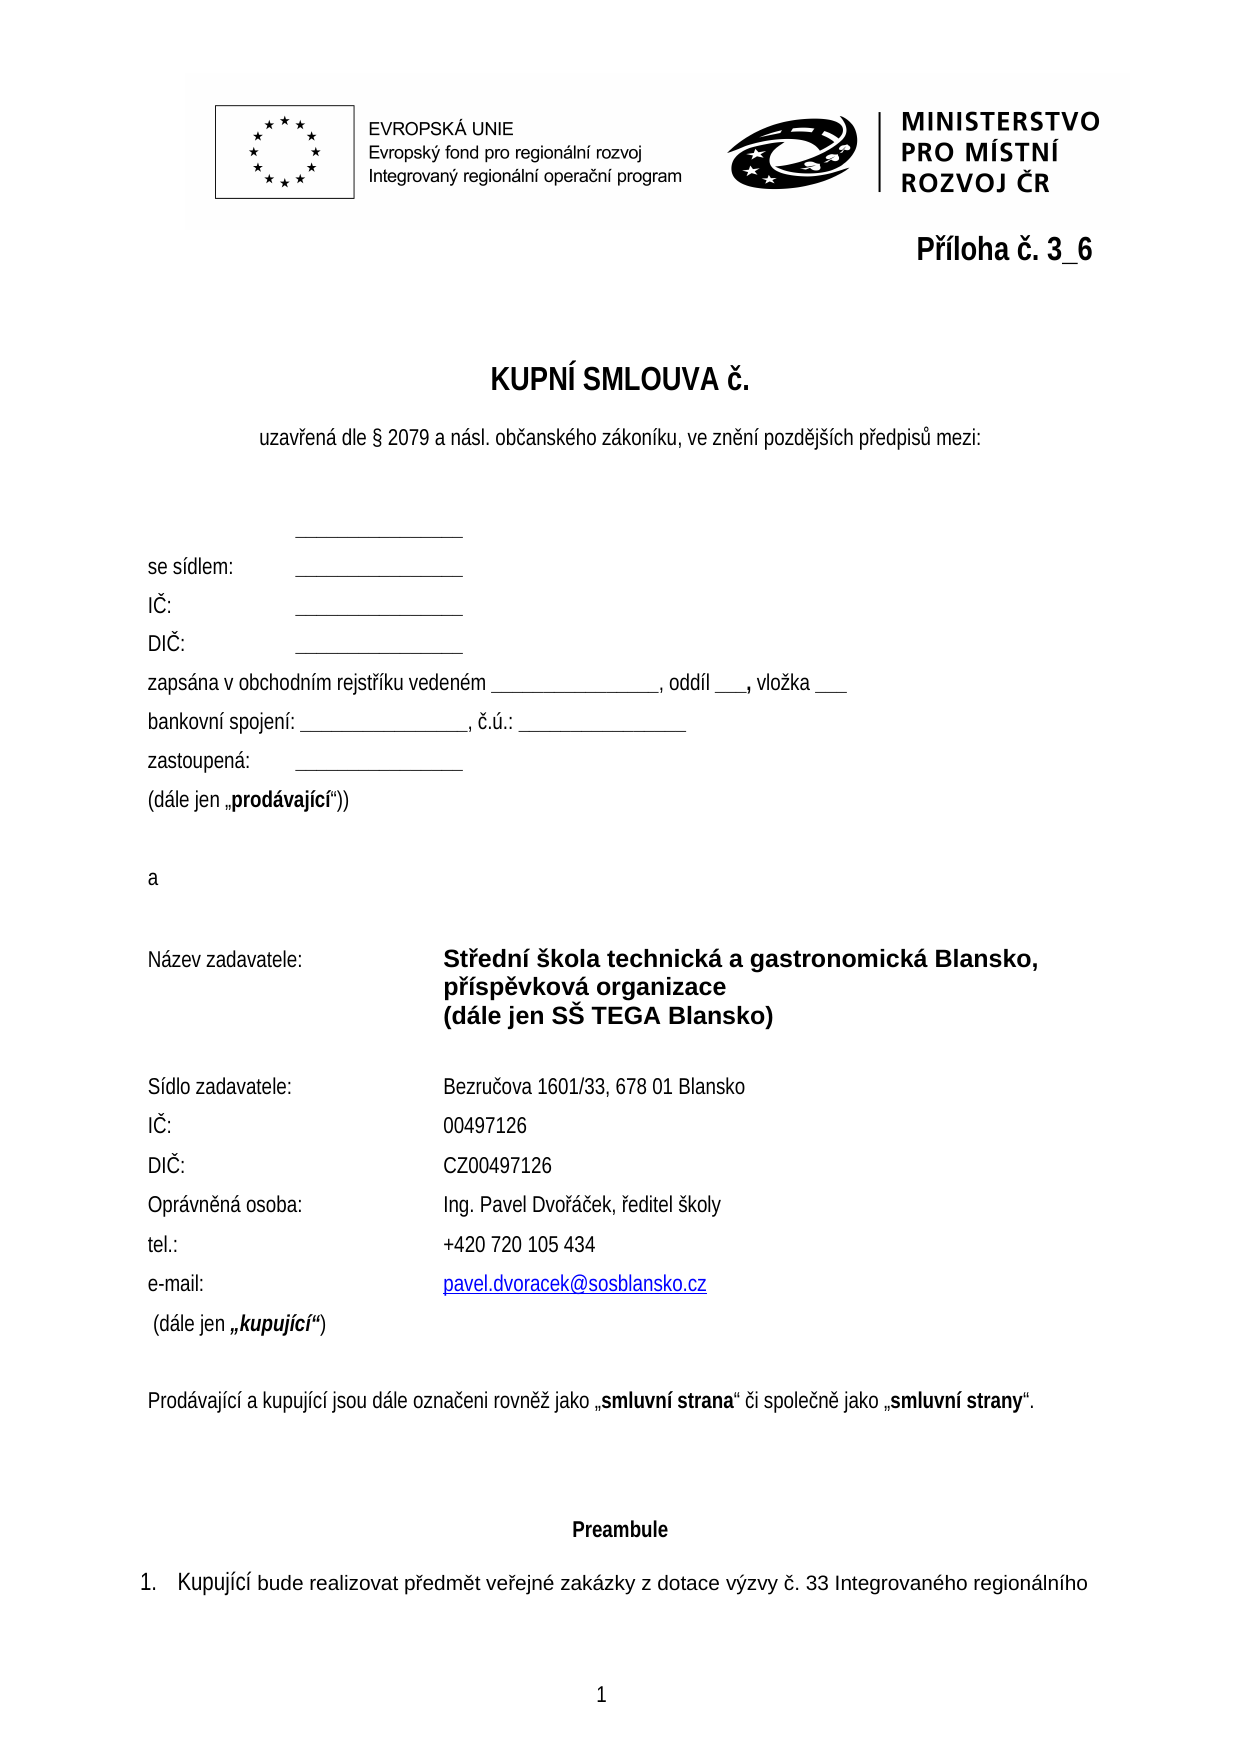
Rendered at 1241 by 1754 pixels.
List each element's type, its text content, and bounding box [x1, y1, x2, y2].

text (dále jen SŠ TEGA Blansko) [370, 1001, 1093, 1030]
text IČ: 00497126 [148, 1112, 1093, 1138]
list Kupující bude realizovat předmět veřejné zakázky z dotace výzvy č. 33 Integrovaného regionálního [140, 1567, 1093, 1596]
text tel.: +420 720 105 434 [148, 1231, 1093, 1257]
text zapsána v obchodním rejstříku vedeném ________________, oddíl ___, vložka ___ [148, 669, 1093, 696]
text Oprávněná osoba: Ing. Pavel Dvořáček, ředitel školy [148, 1191, 1093, 1217]
text bankovní spojení: ________________, č.ú.: ________________ [148, 708, 1093, 734]
text Název zadavatele: Střední škola technická a gastronomická Blansko, [148, 943, 1093, 972]
text IČ: ________________ [148, 592, 1093, 618]
text příspěvková organizace [370, 972, 1093, 1001]
text e-mail: pavel.dvoracek@sosblansko.cz [148, 1270, 1093, 1296]
text Sídlo zadavatele: Bezručova 1601/33, 678 01 Blansko [148, 1073, 1093, 1099]
text ________________ [222, 514, 1093, 540]
text Preambule [148, 1516, 1093, 1542]
text DIČ: CZ00497126 [148, 1152, 1093, 1178]
subtitle Příloha č. 3_6 [148, 229, 1093, 268]
subtitle KUPNÍ SMLOUVA č. [148, 359, 1093, 397]
text a [148, 863, 1093, 890]
picture [184, 73, 1130, 230]
text DIČ: ________________ [148, 630, 1093, 657]
text zastoupená: ________________ [148, 747, 1093, 773]
text Prodávající a kupující jsou dále označeni rovněž jako „smluvní strana“ či společně jako „smluvní strany“. [148, 1387, 1093, 1414]
text (dále jen „kupující“) [148, 1309, 1093, 1336]
text se sídlem: ________________ [148, 553, 1093, 579]
text (dále jen „prodávající“)) [148, 786, 1093, 812]
text uzavřená dle § násl. občanského zákoníku, ve znění pozdějších předpisů mezi: [148, 424, 1093, 450]
